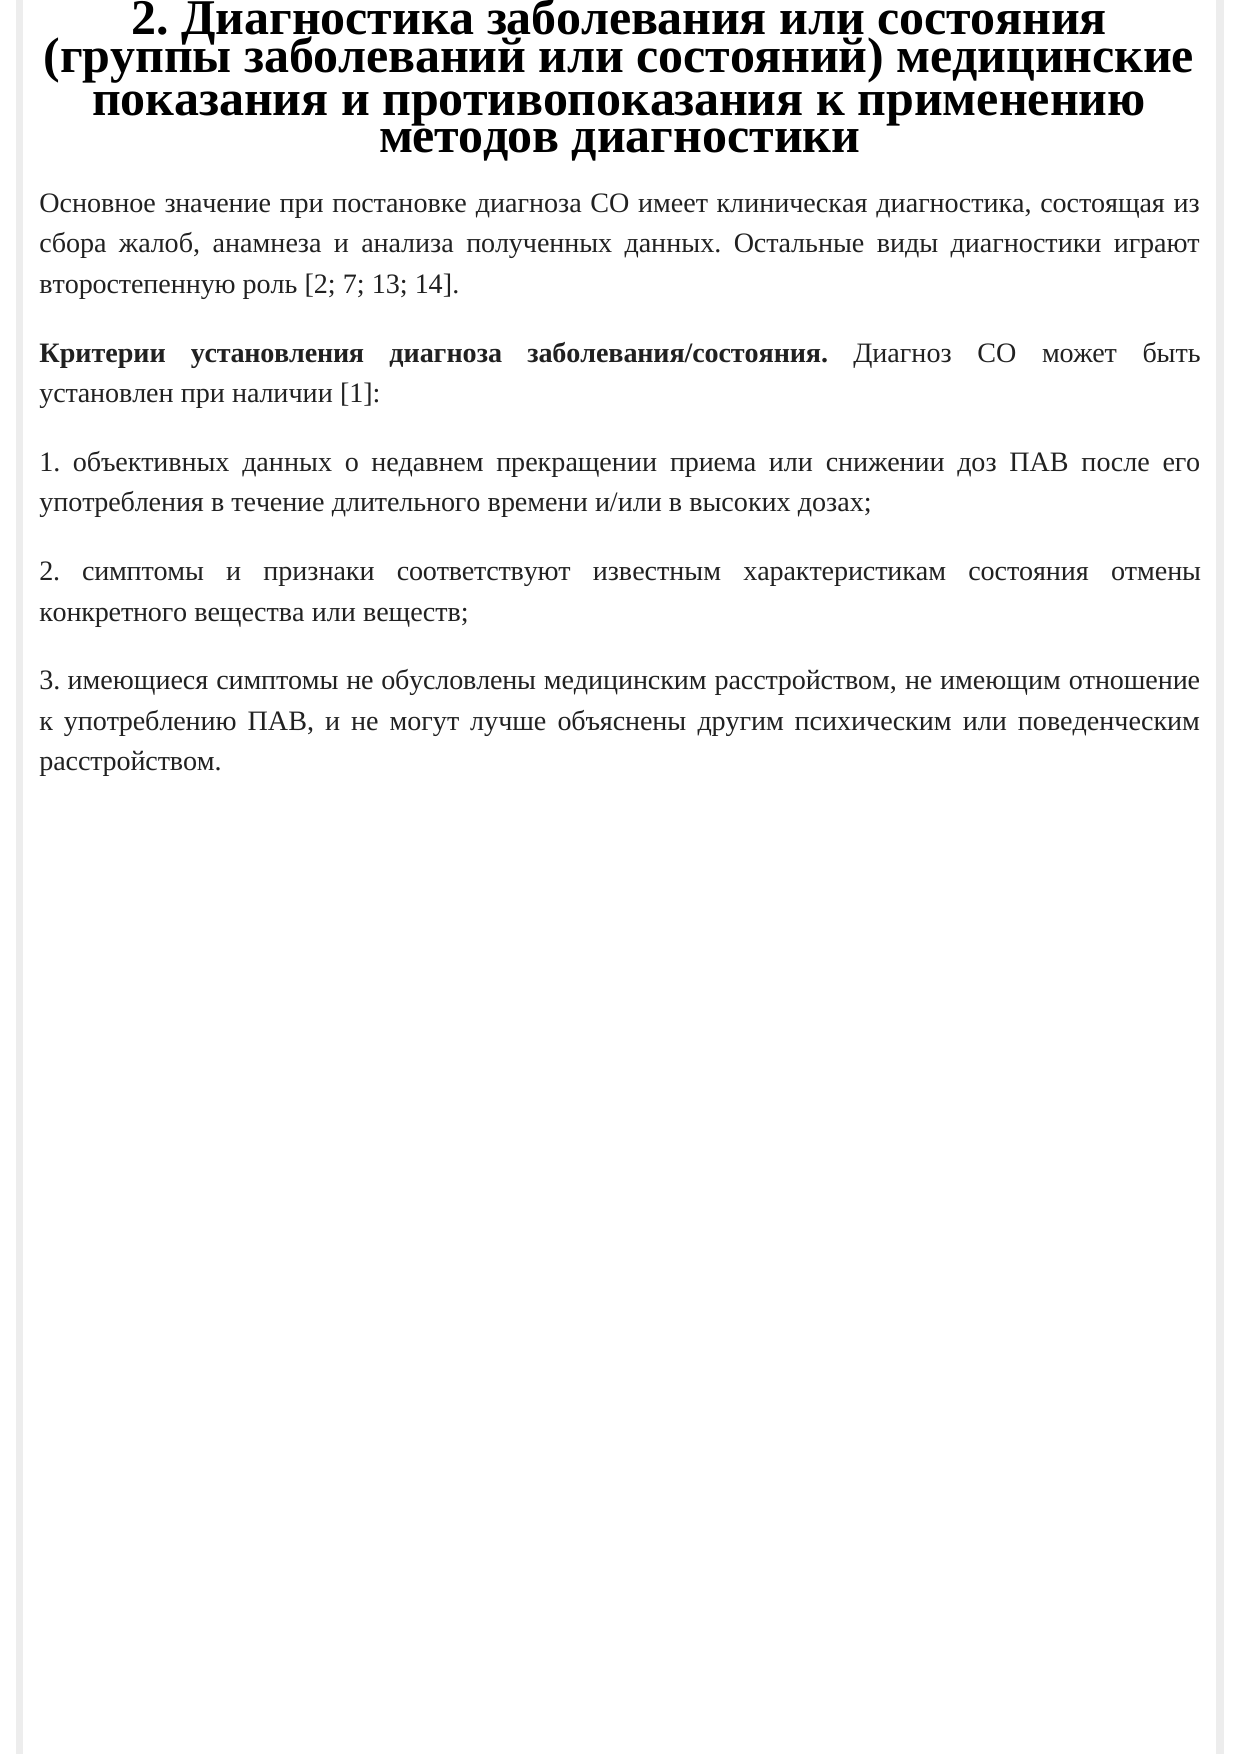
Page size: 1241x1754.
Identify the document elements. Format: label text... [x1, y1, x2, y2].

text Основное значение при постановке диагноза СО имеет клиническая диагностика, состоящая из сбора жалоб, анамнеза и анализа полученных данных. Остальные виды диагностики играют второстепенную роль [2; 7; 13; 14]. [39, 186, 1200, 299]
list симптомы и признаки соответствуют известным характеристикам состояния отмены конкретного вещества или веществ; [39, 554, 1201, 627]
text показания и противопоказания к применению методов диагностики [92, 83, 1149, 164]
list объективных данных о недавнем прекращении приема или снижении доз ПАВ после его употребления в течение длительного времени и/или в высоких дозах; [39, 445, 1201, 518]
list имеющиеся симптомы не обусловлены медицинским расстройством, не имеющим отношение к употреблению ПАВ, и не могут лучше объяснены другим психическим или поведенческим расстройством. [39, 663, 1201, 777]
subtitle 2. Диагностика заболевания или состояния (группы заболеваний или состояний) медицинские [43, 3, 1201, 83]
text Критерии установления диагноза заболевания/состояния. Диагноз СО может быть установлен при наличии [1]: [39, 336, 1201, 408]
